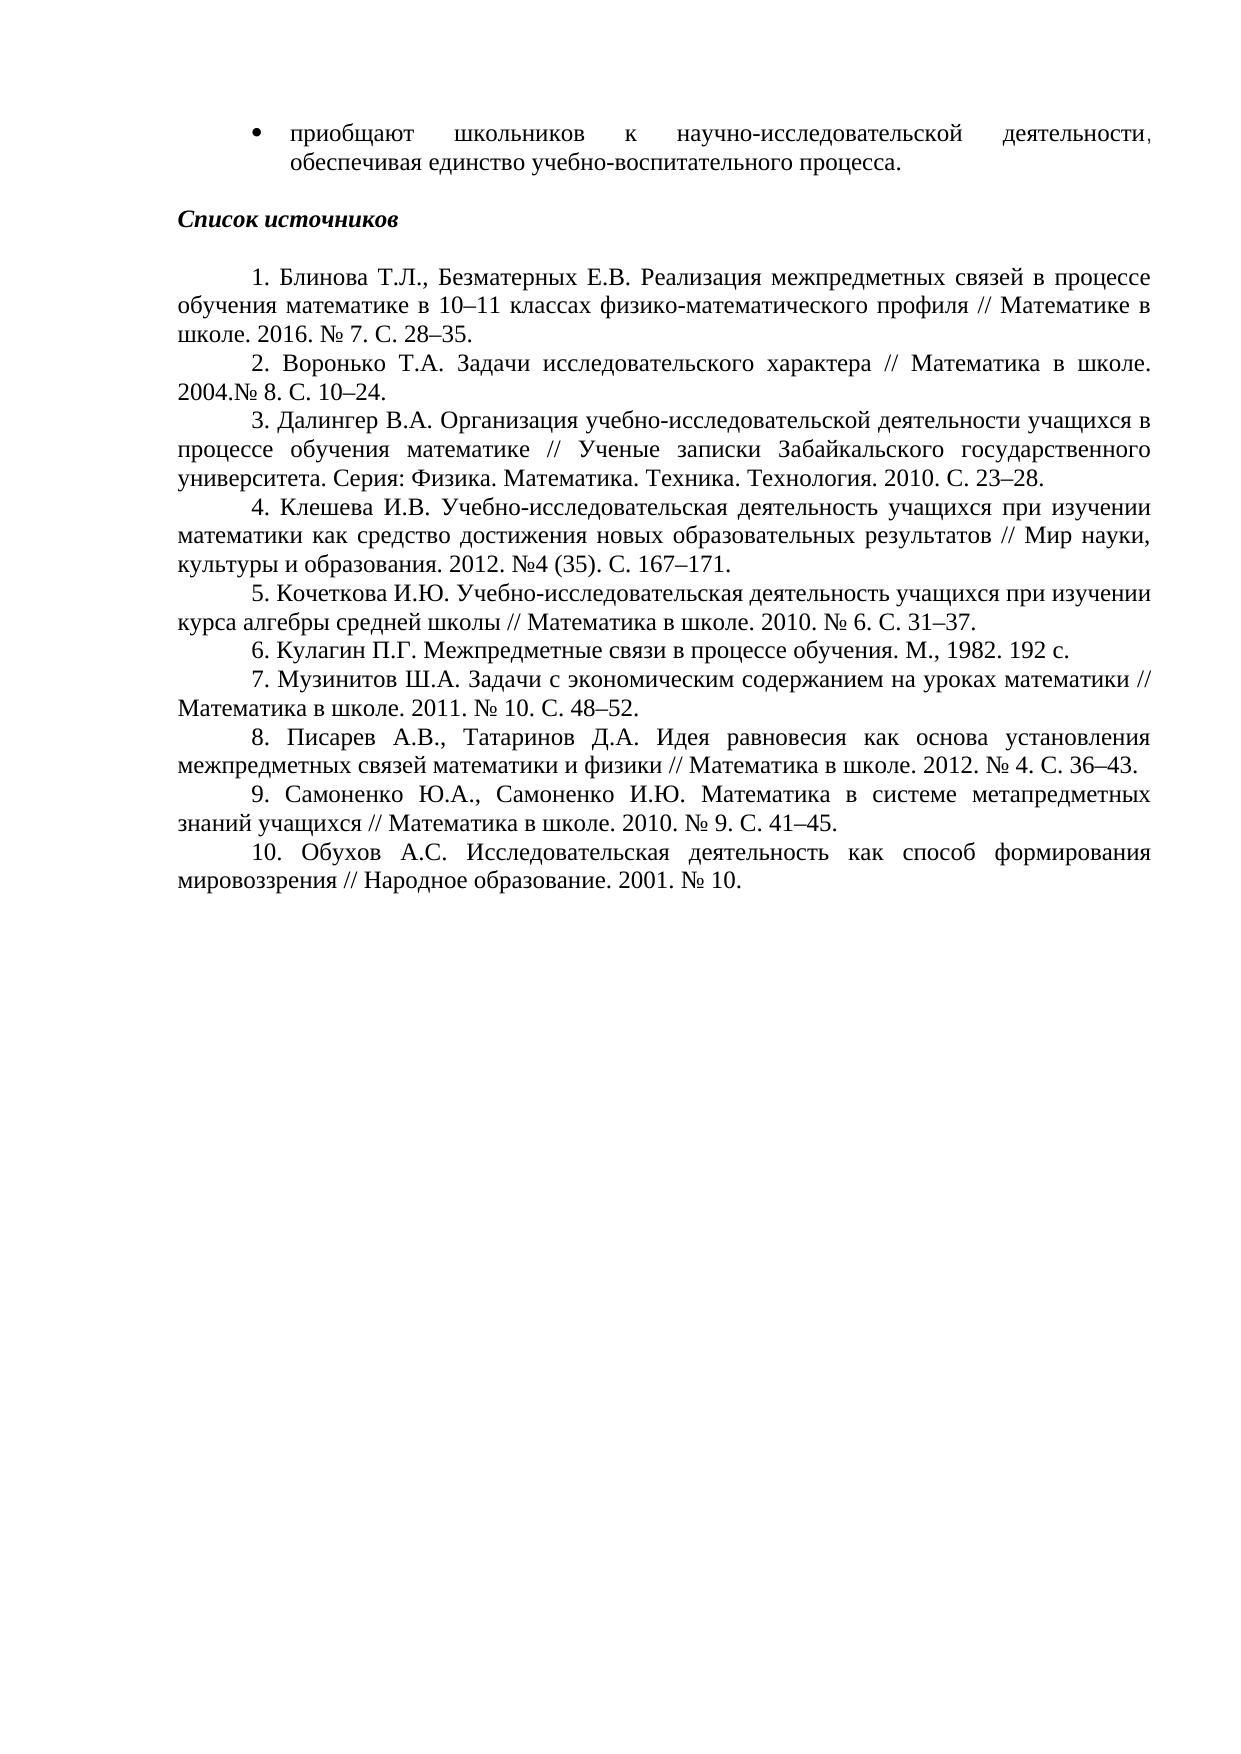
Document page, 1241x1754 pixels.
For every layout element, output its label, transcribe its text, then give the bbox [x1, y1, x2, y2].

text 7. Музинитов Ш.А. Задачи с экономическим содержанием на уроках математики // Математика в школе. 2011. № 10. С. 48–52. [177, 664, 1152, 722]
text 1. Блинова Т.Л., Безматерных Е.В. Реализация межпредметных связей в процессе обучения математике в 10–11 классах физико-математического профиля // Математике в школе. 2016. № 7. С. 28–35. [177, 262, 1152, 348]
text 10. Обухов А.С. Исследовательская деятельность как способ формирования мировоззрения // Народное образование. 2001. № 10. [177, 837, 1152, 894]
list приобщают школьников к научно-исследовательской деятельности, обеспечивая единство учебно-воспитательного процесса. [252, 118, 1152, 176]
text Список источников [177, 204, 1152, 233]
text 3. Далингер В.А. Организация учебно-исследовательской деятельности учащихся в процессе обучения математике // Ученые записки Забайкальского государственного университета. Серия: Физика. Математика. Техника. Технология. 2010. С. 23–28. [177, 406, 1152, 492]
text 5. Кочеткова И.Ю. Учебно-исследовательская деятельность учащихся при изучении курса алгебры средней школы // Математика в школе. 2010. № 6. С. 31–37. [177, 578, 1152, 636]
text 6. Кулагин П.Г. Межпредметные связи в процессе обучения. М., 1982. 192 с. [177, 636, 1152, 664]
text 9. Самоненко Ю.А., Самоненко И.Ю. Математика в системе метапредметных знаний учащихся // Математика в школе. 2010. № 9. С. 41–45. [177, 779, 1152, 837]
text 4. Клешева И.В. Учебно-исследовательская деятельность учащихся при изучении математики как средство достижения новых образовательных результатов // Мир науки, культуры и образования. 2012. №4 (35). С. 167–171. [177, 492, 1152, 578]
text 8. Писарев А.В., Татаринов Д.А. Идея равновесия как основа установления межпредметных связей математики и физики // Математика в школе. 2012. № 4. С. 36–43. [177, 722, 1152, 779]
text 2. Воронько Т.А. Задачи исследовательского характера // Математика в школе. 2004.№ 8. С. 10–24. [177, 348, 1152, 406]
